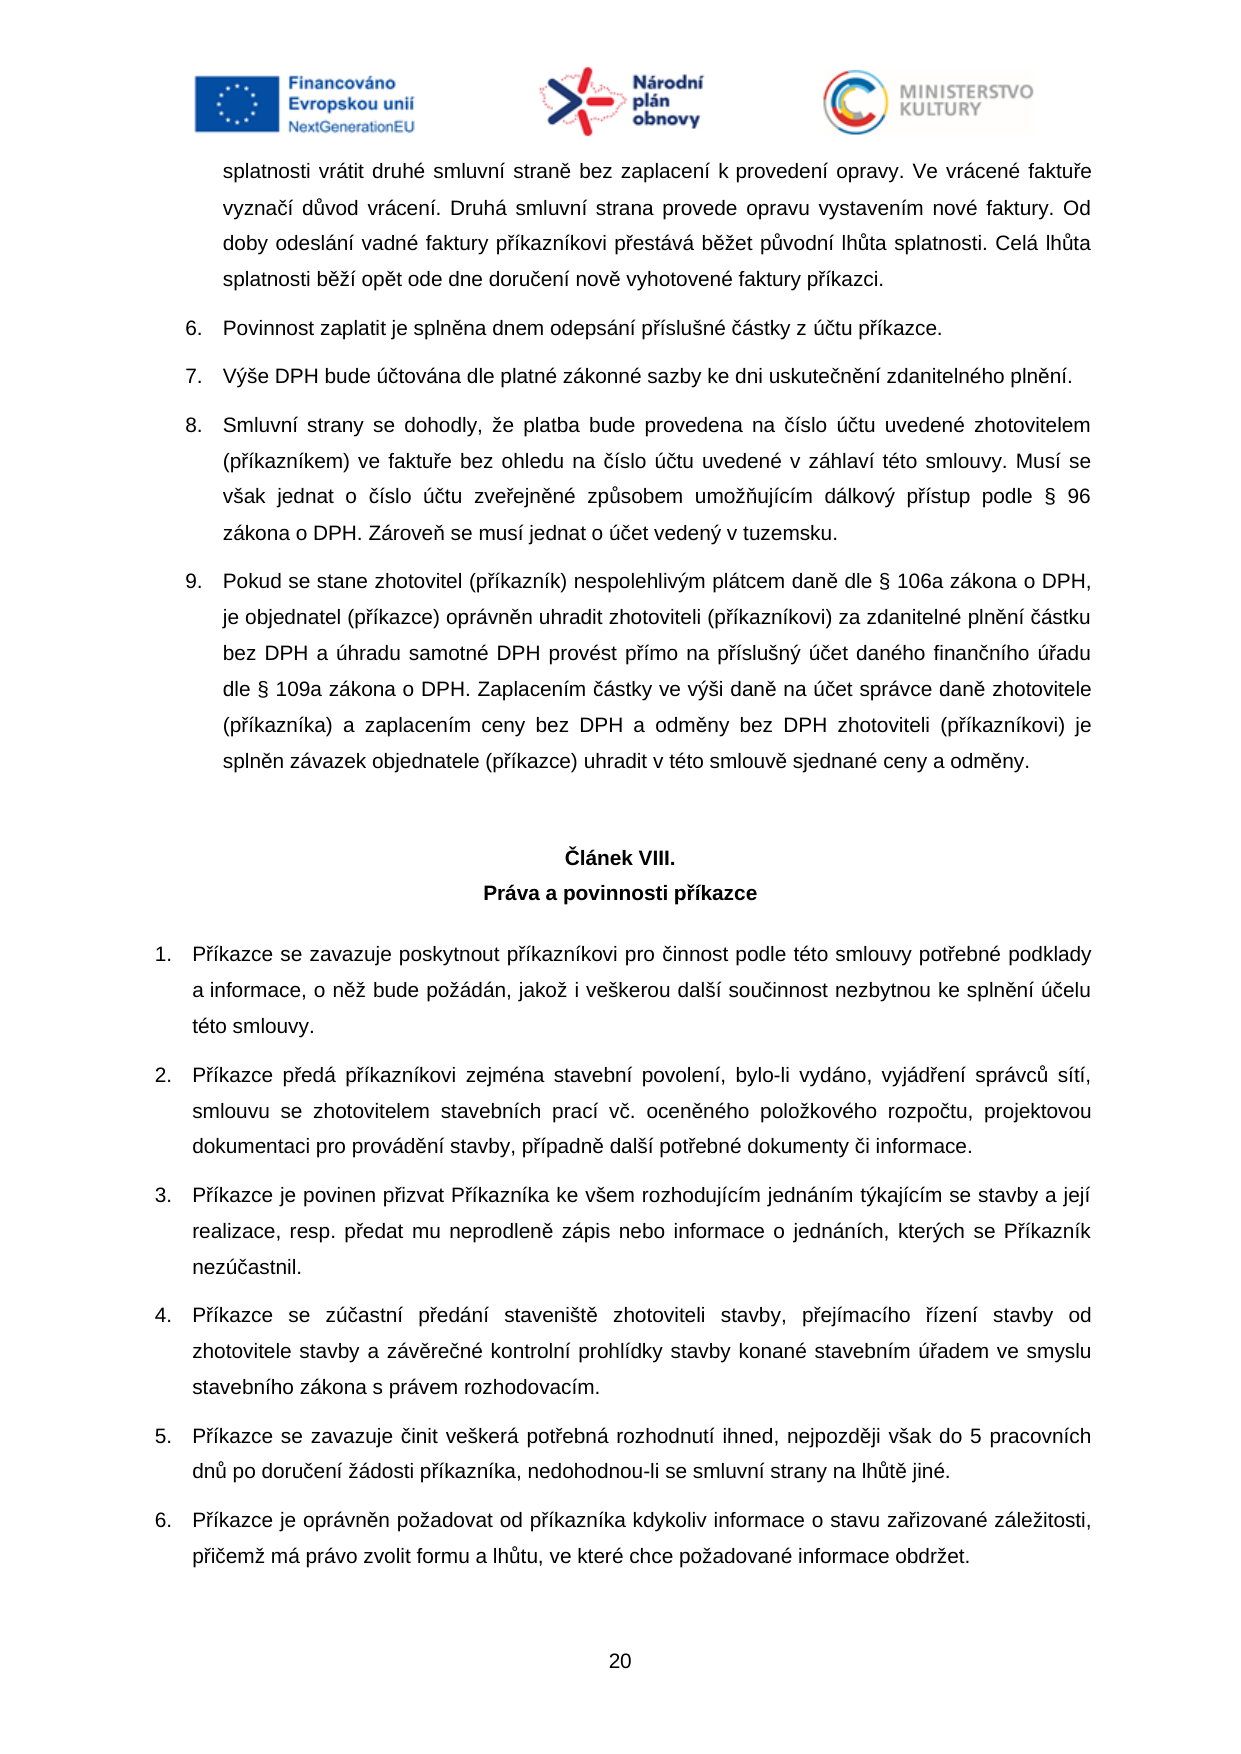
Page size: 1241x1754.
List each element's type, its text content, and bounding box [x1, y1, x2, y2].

list Příkazce je povinen přizvat Příkazníka ke všem rozhodujícím jednáním týkajícím se stavby a její realizace, resp. předat mu neprodleně zápis nebo informace o jednáních, kterých se Příkazník nezúčastnil. [154, 1183, 1092, 1279]
list Příkazce se zavazuje poskytnout příkazníkovi pro činnost podle této smlouvy potřebné podklady a informace, o něž bude požádán, jakož i veškerou další součinnost nezbytnou ke splnění účelu této smlouvy. [154, 942, 1092, 1038]
list Smluvní strany se dohodly, že platba bude provedena na číslo účtu uvedené zhotovitelem (příkazníkem) ve faktuře bez ohledu na číslo účtu uvedené v záhlaví této smlouvy. Musí se však jednat o číslo účtu zveřejněné způsobem umožňujícím dálkový přístup podle § 96 zákona o DPH. Zároveň se musí jednat o účet vedený v tuzemsku. [185, 412, 1092, 544]
picture [147, 44, 1093, 161]
list Příkazce předá příkazníkovi zejména stavební povolení, bylo-li vydáno, vyjádření správců sítí, smlouvu se zhotovitelem stavebních prací vč. oceněného položkového rozpočtu, projektovou dokumentaci pro provádění stavby, případně další potřebné dokumenty či informace. [154, 1062, 1092, 1158]
subtitle Článek VIII. [148, 845, 1092, 869]
list Příkazce se zúčastní předání staveniště zhotoviteli stavby, přejímacího řízení stavby od zhotovitele stavby a závěrečné kontrolní prohlídky stavby konané stavebním úřadem ve smyslu stavebního zákona s právem rozhodovacím. [154, 1303, 1092, 1399]
list Příkazce je oprávněn požadovat od příkazníka kdykoliv informace o stavu zařizované záležitosti, přičemž má právo zvolit formu a lhůtu, ve které chce požadované informace obdržet. [154, 1508, 1092, 1568]
list Pokud se stane zhotovitel (příkazník) nespolehlivým plátcem daně dle § 106a zákona o DPH, je objednatel (příkazce) oprávněn uhradit zhotoviteli (příkazníkovi) za zdanitelné plnění částku bez DPH a úhradu samotné DPH provést přímo na příslušný účet daného finančního úřadu dle § 109a zákona o DPH. Zaplacením částky ve výši daně na účet správce daně zhotovitele (příkazníka) a zaplacením ceny bez DPH a odměny bez DPH zhotoviteli (příkazníkovi) je splněn závazek objednatele (příkazce) uhradit v této smlouvě sjednané ceny a odměny. [185, 569, 1092, 772]
subtitle Práva a povinnosti příkazce [148, 881, 1092, 905]
list Výše DPH bude účtována dle platné zákonné sazby ke dni uskutečnění zdanitelného plnění. [185, 364, 1092, 388]
list Povinnost zaplatit je splněna dnem odepsání příslušné částky z účtu příkazce. [185, 316, 1092, 339]
list Příkazce se zavazuje činit veškerá potřebná rozhodnutí ihned, nejpozději však do 5 pracovních dnů po doručení žádosti příkazníka, nedohodnou-li se smluvní strany na lhůtě jiné. [154, 1423, 1092, 1483]
